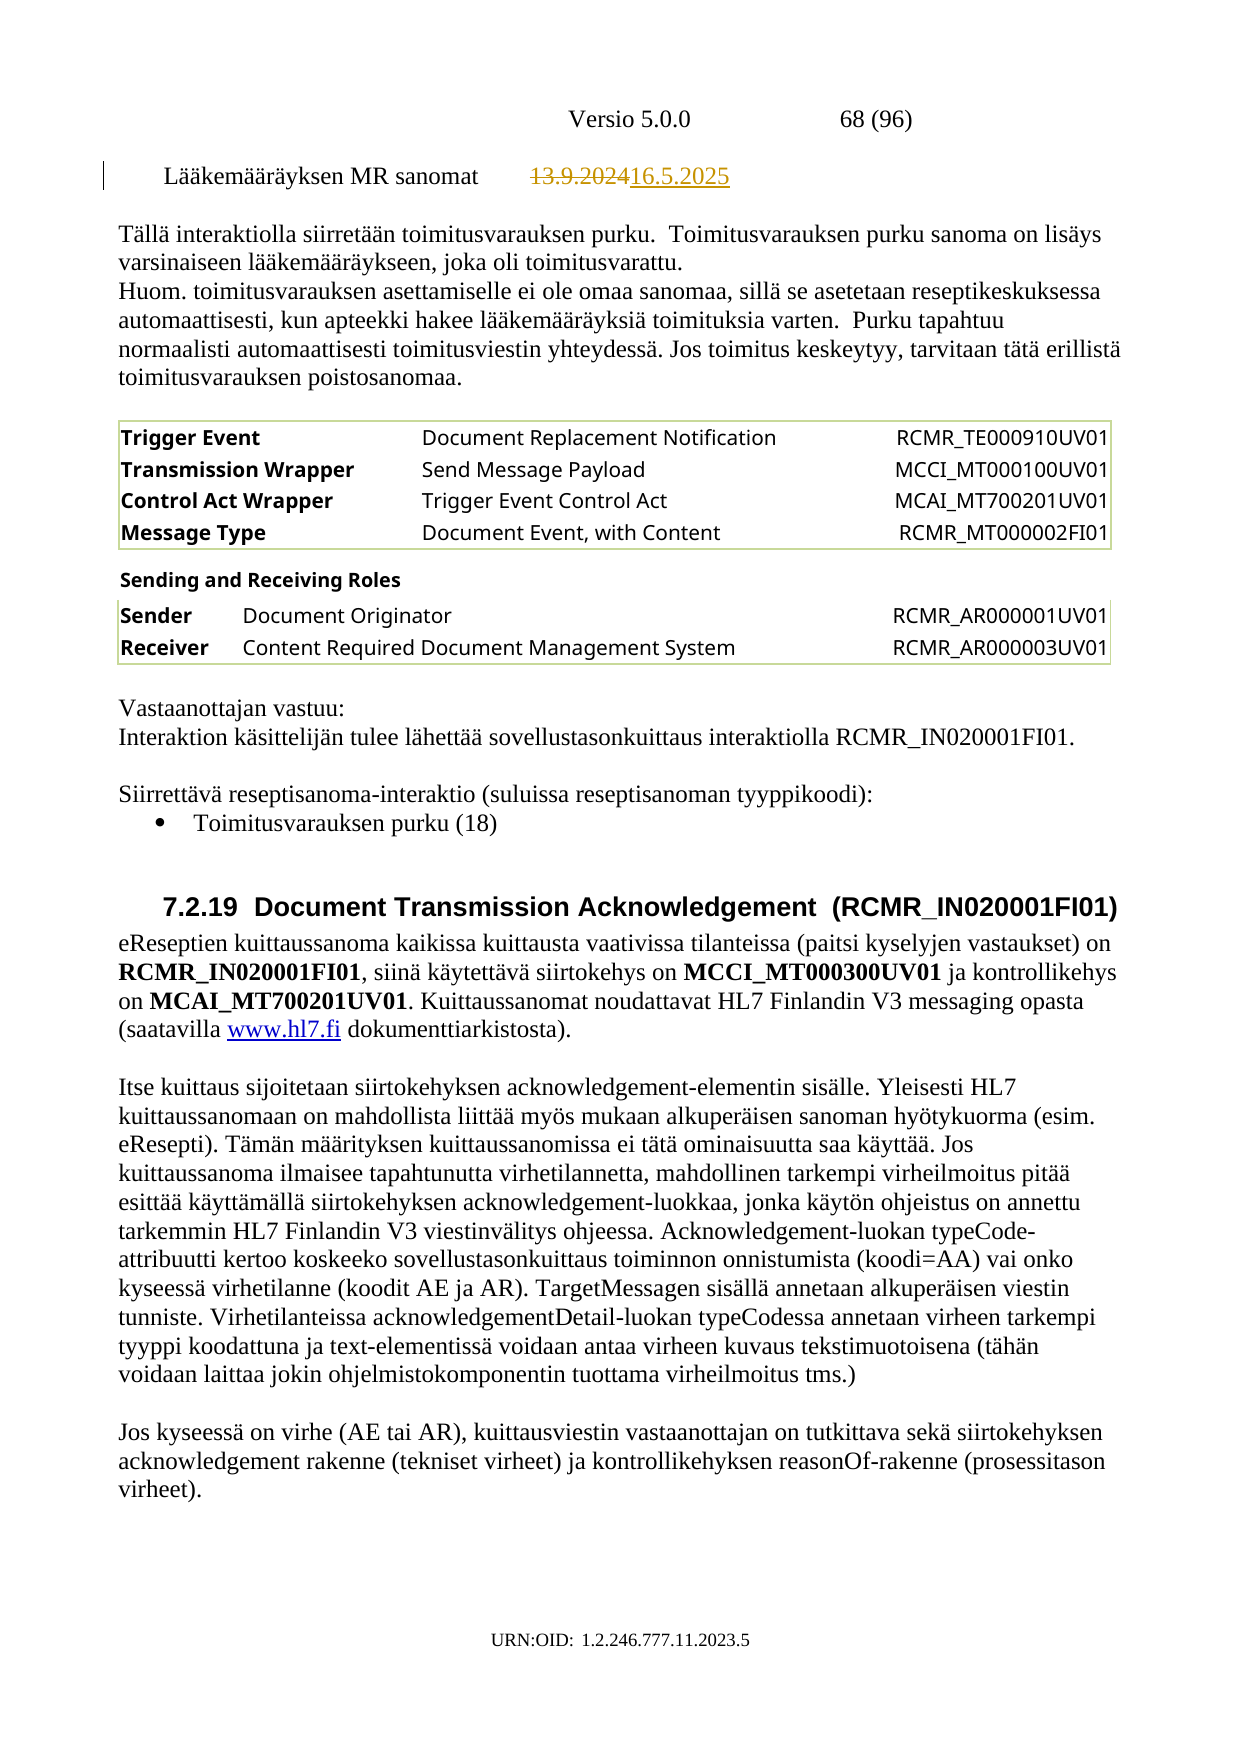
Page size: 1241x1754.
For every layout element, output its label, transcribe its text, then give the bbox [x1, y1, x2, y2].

table_header Trigger Event [120, 422, 420, 453]
text Huom. toimitusvarauksen asettamiselle ei ole omaa sanomaa, sillä se asetetaan reseptikeskuksessa automaattisesti, kun apteekki hakee lääkemääräyksiä toimituksia varten. Purku tapahtuu normaalisti automaattisesti toimitusviestin yhteydessä. Jos toimitus keskeytyy, tarvitaan tätä erillistä toimitusvarauksen poistosanomaa. [118, 276, 1122, 391]
table_header Sending and Receiving Roles [118, 550, 1110, 600]
table_cell Sender [119, 600, 241, 631]
table_cell Message Type [120, 516, 420, 548]
text Tällä interaktiolla siirretään toimitusvarauksen purku. Toimitusvarauksen purku sanoma on lisäys varsinaiseen lääkemääräykseen, joka oli toimitusvarattu. [118, 219, 1122, 276]
table_cell Document Event, with Content [420, 516, 841, 548]
table_cell Document Originator [241, 600, 834, 631]
table_header Document Replacement Notification [420, 422, 841, 453]
text Interaktion käsittelijän tulee lähettää sovellustasonkuittaus interaktiolla RCMR_IN020001FI01. [118, 722, 1122, 751]
list Toimitusvarauksen purku (18) [156, 808, 1122, 837]
text Siirrettävä reseptisanoma-interaktio (suluissa reseptisanoman tyyppikoodi): [118, 779, 1122, 808]
text Vastaanottajan vastuu: [118, 693, 1122, 722]
subtitle Document Transmission Acknowledgement (RCMR_IN020001FI01) [162, 891, 1122, 922]
text Jos kyseessä on virhe (AE tai AR), kuittausviestin vastaanottajan on tutkittava sekä siirtokehyksen acknowledgement rakenne (tekniset virheet) ja kontrollikehyksen reasonOf-rakenne (prosessitason virheet). [118, 1417, 1122, 1503]
table_cell MCCI_MT000100UV01 [841, 453, 1110, 485]
table_cell Control Act Wrapper [120, 485, 420, 516]
table_cell Trigger Event Control Act [420, 485, 841, 516]
table_cell RCMR_MT000002FI01 [841, 516, 1110, 548]
table_cell Receiver [119, 631, 241, 663]
table_header RCMR_TE000910UV01 [841, 422, 1110, 453]
text eReseptien kuittaussanoma kaikissa kuittausta vaativissa tilanteissa (paitsi kyselyjen vastaukset) on RCMR_IN020001FI01, siinä käytettävä siirtokehys on MCCI_MT000300UV01 ja kontrollikehys on MCAI_MT700201UV01. Kuittaussanomat noudattavat HL7 Finlandin V3 messaging opasta (saatavilla www.hl7.fi dokumenttiarkistosta). [118, 928, 1122, 1043]
table_cell Content Required Document Management System [241, 631, 834, 663]
table_cell Send Message Payload [420, 453, 841, 485]
table_cell MCAI_MT700201UV01 [841, 485, 1110, 516]
text Itse kuittaus sijoitetaan siirtokehyksen acknowledgement-elementin sisälle. Yleisesti HL7 kuittaussanomaan on mahdollista liittää myös mukaan alkuperäisen sanoman hyötykuorma (esim. eResepti). Tämän määrityksen kuittaussanomissa ei tätä ominaisuutta saa käyttää. Jos kuittaussanoma ilmaisee tapahtunutta virhetilannetta, mahdollinen tarkempi virheilmoitus pitää esittää käyttämällä siirtokehyksen acknowledgement-luokkaa, jonka käytön ohjeistus on annettu tarkemmin HL7 Finlandin V3 viestinvälitys ohjeessa. Acknowledgement-luokan typeCode-attribuutti kertoo koskeeko sovellustasonkuittaus toiminnon onnistumista (koodi=AA) vai onko kyseessä virhetilanne (koodit AE ja AR). TargetMessagen sisällä annetaan alkuperäisen viestin tunniste. Virhetilanteissa acknowledgementDetail-luokan typeCodessa annetaan virheen tarkempi tyyppi koodattuna ja text-elementissä voidaan antaa virheen kuvaus tekstimuotoisena (tähän voidaan laittaa jokin ohjelmistokomponentin tuottama virheilmoitus tms.) [118, 1072, 1122, 1388]
table_cell RCMR_AR000001UV01 [834, 600, 1110, 631]
table_cell Transmission Wrapper [120, 453, 420, 485]
table_cell RCMR_AR000003UV01 [834, 631, 1110, 663]
